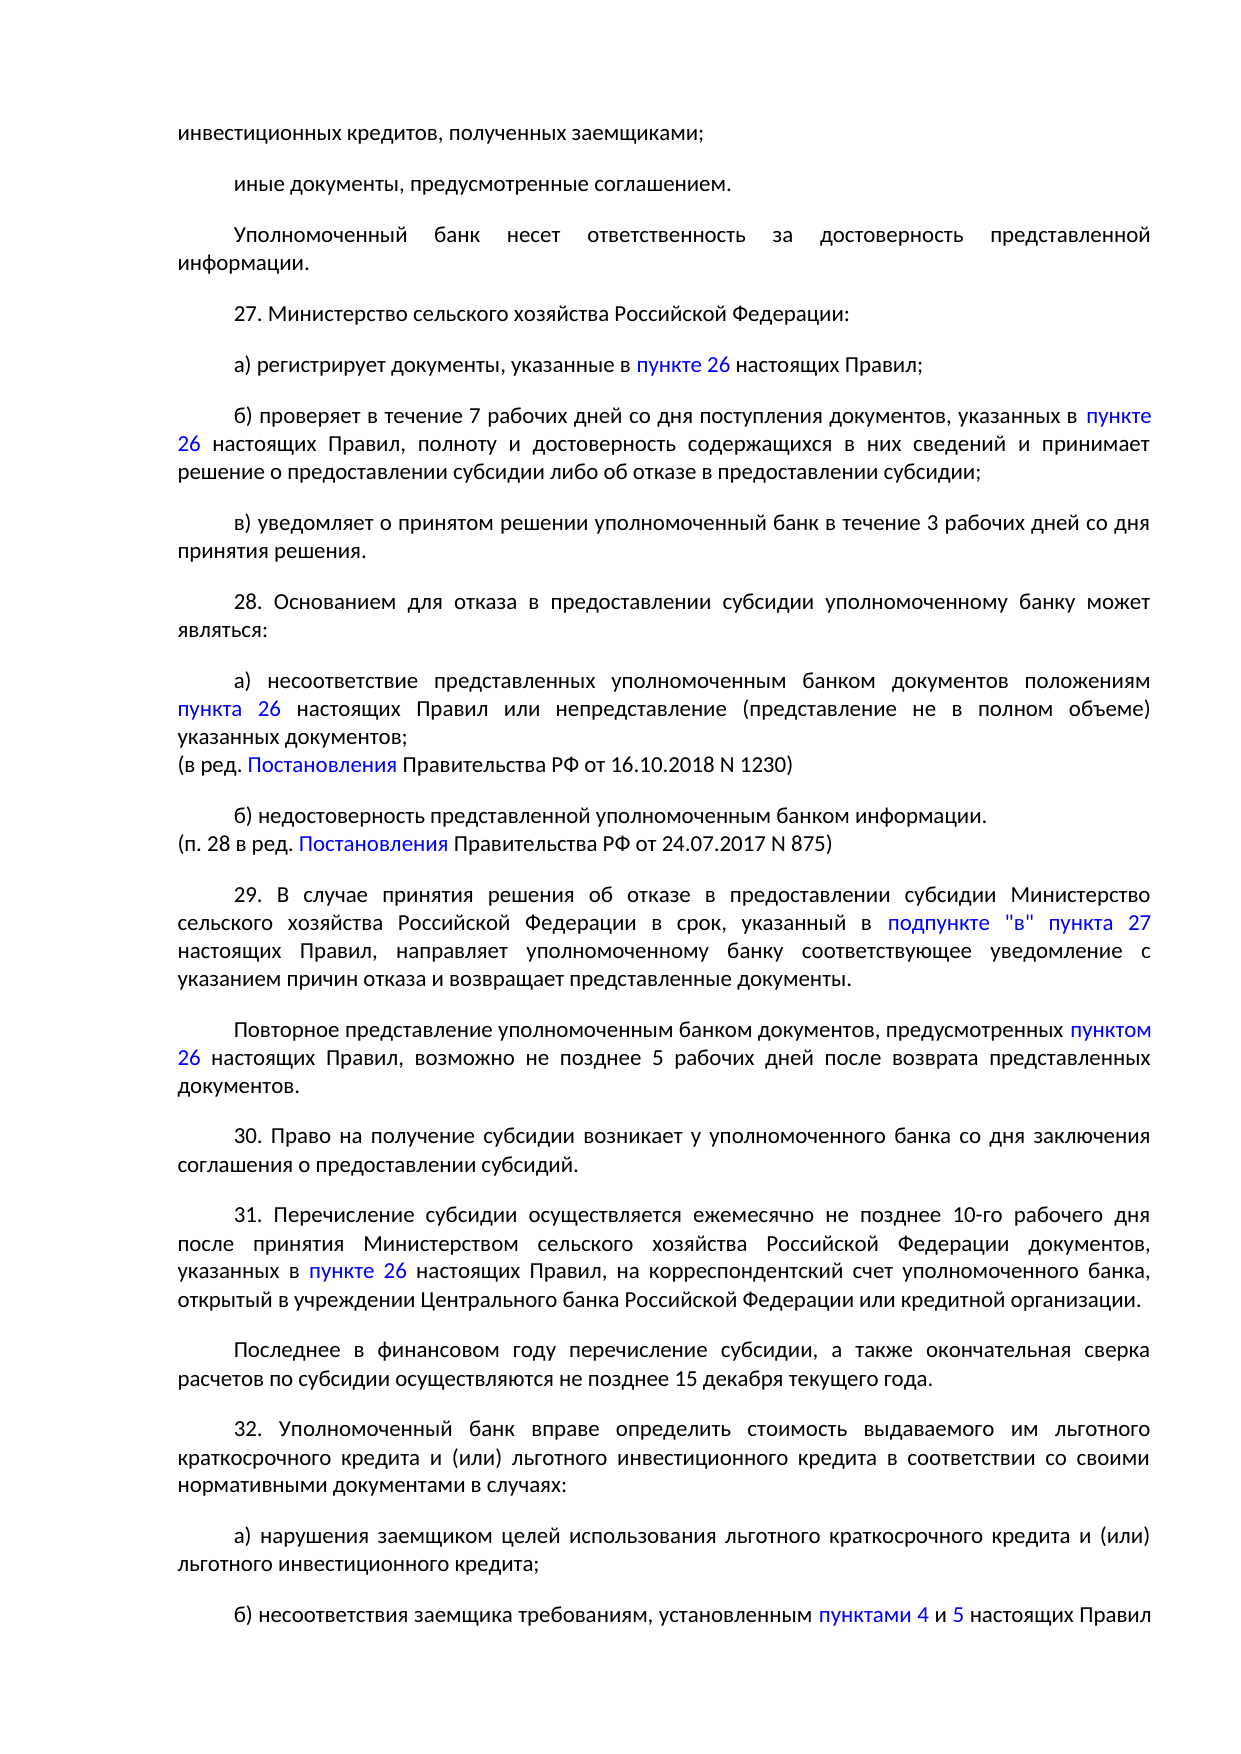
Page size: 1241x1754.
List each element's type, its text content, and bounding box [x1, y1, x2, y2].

text б) недостоверность представленной уполномоченным банком информации. [177, 801, 1152, 829]
text а) несоответствие представленных уполномоченным банком документов положениям пункта 26 настоящих Правил или непредставление (представление не в полном объеме) указанных документов; [177, 666, 1152, 750]
text (п. 28 в ред. Постановления Правительства РФ от 24.07.2017 N 875) [177, 829, 1152, 857]
text 31. Перечисление субсидии осуществляется ежемесячно не позднее 10-го рабочего дня после принятия Министерством сельского хозяйства Российской Федерации документов, указанных в пункте 26 настоящих Правил, на корреспондентский счет уполномоченного банка, открытый в учреждении Центрального банка Российской Федерации или кредитной организации. [177, 1201, 1152, 1313]
text 28. Основанием для отказа в предоставлении субсидии уполномоченному банку может являться: [177, 587, 1152, 643]
text б) проверяет в течение 7 рабочих дней со дня поступления документов, указанных в пункте 26 настоящих Правил, полноту и достоверность содержащихся в них сведений и принимает решение о предоставлении субсидии либо об отказе в предоставлении субсидии; [177, 401, 1152, 485]
text Последнее в финансовом году перечисление субсидии, а также окончательная сверка расчетов по субсидии осуществляются не позднее 15 декабря текущего года. [177, 1336, 1152, 1392]
text иные документы, предусмотренные соглашением. [177, 169, 1152, 197]
text 29. В случае принятия решения об отказе в предоставлении субсидии Министерство сельского хозяйства Российской Федерации в срок, указанный в подпункте "в" пункта 27 настоящих Правил, направляет уполномоченному банку соответствующее уведомление с указанием причин отказа и возвращает представленные документы. [177, 880, 1152, 992]
text Повторное представление уполномоченным банком документов, предусмотренных пунктом 26 настоящих Правил, возможно не позднее 5 рабочих дней после возврата представленных документов. [177, 1015, 1152, 1099]
text 30. Право на получение субсидии возникает у уполномоченного банка со дня заключения соглашения о предоставлении субсидий. [177, 1122, 1152, 1178]
text 32. Уполномоченный банк вправе определить стоимость выдаваемого им льготного краткосрочного кредита и (или) льготного инвестиционного кредита в соответствии со своими нормативными документами в случаях: [177, 1414, 1152, 1499]
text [177, 1601, 1152, 1628]
text (в ред. Постановления Правительства РФ от 16.10.2018 N 1230) [177, 750, 1152, 778]
text Уполномоченный банк несет ответственность за достоверность представленной информации. [177, 220, 1152, 276]
text в) уведомляет о принятом решении уполномоченный банк в течение 3 рабочих дней со дня принятия решения. [177, 508, 1152, 564]
text а) нарушения заемщиком целей использования льготного краткосрочного кредита и (или) льготного инвестиционного кредита; [177, 1522, 1152, 1578]
text а) регистрирует документы, указанные в пункте 26 настоящих Правил; [177, 350, 1152, 378]
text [177, 118, 1152, 146]
text 27. Министерство сельского хозяйства Российской Федерации: [177, 299, 1152, 327]
